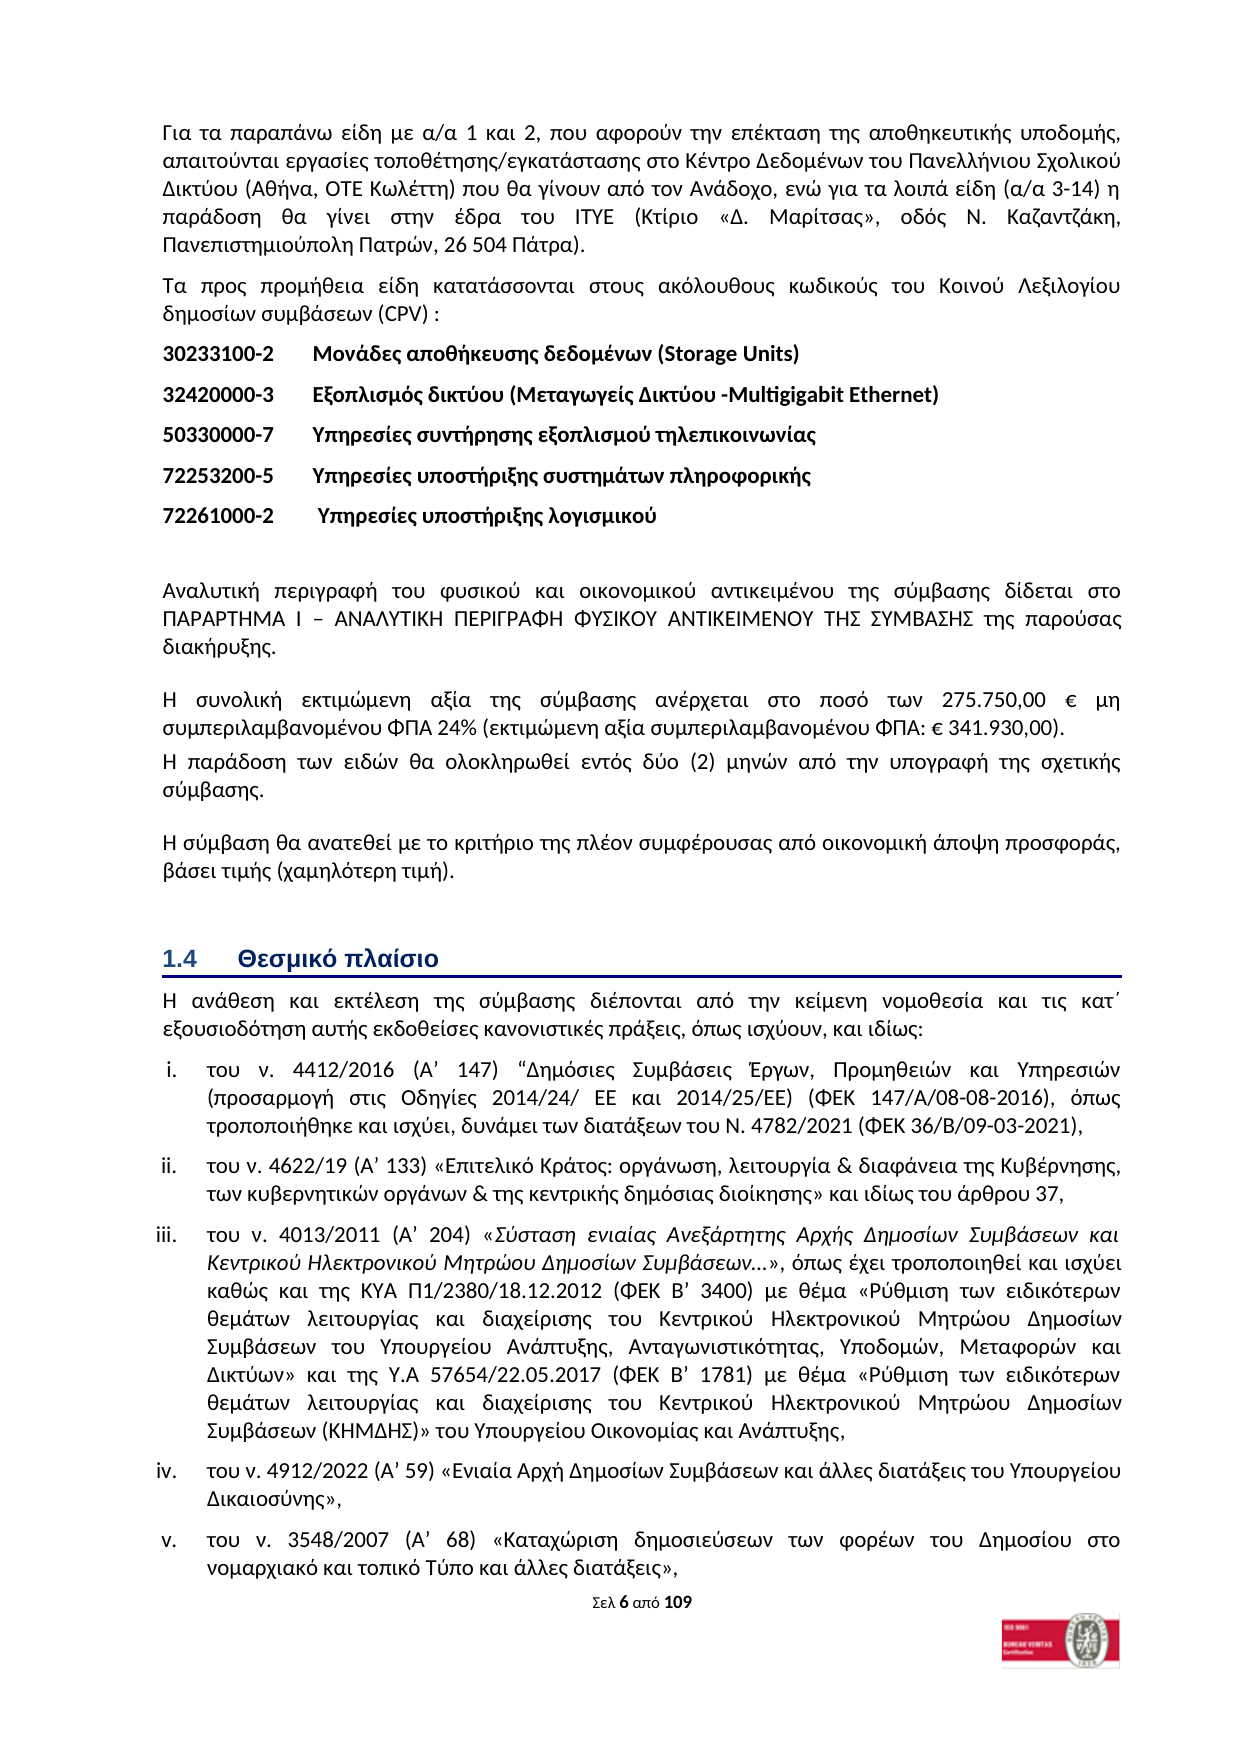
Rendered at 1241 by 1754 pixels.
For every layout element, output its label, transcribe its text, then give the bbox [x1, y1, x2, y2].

text 32420000-3 Εξοπλισμός δικτύου (Μεταγωγείς Δικτύου -Multigigabit Ethernet) [162, 380, 1122, 408]
text Η παράδοση των ειδών θα ολοκληρωθεί εντός δύο (2) μηνών από την υπογραφή της σχετικής σύμβασης. [162, 747, 1122, 803]
text 72253200-5 Υπηρεσίες υποστήριξης συστημάτων πληροφορικής [162, 461, 1122, 489]
text Αναλυτική περιγραφή του φυσικού και οικονομικού αντικειμένου της σύμβασης δίδεται στο ΠΑΡΑΡΤΗΜΑ Ι – ΑΝΑΛΥΤΙΚΗ ΠΕΡΙΓΡΑΦΗ ΦΥΣΙΚΟΥ ΑΝΤΙΚΕΙΜΕΝΟΥ ΤΗΣ ΣΥΜΒΑΣΗΣ της παρούσας διακήρυξης. [162, 576, 1122, 660]
text Η σύμβαση θα ανατεθεί με το κριτήριο της πλέον συμφέρουσας από οικονομική άποψη προσφοράς, βάσει τιμής (χαμηλότερη τιμή). [162, 828, 1122, 884]
picture [1001, 1613, 1123, 1670]
text Τα προς προμήθεια είδη κατατάσσονται στους ακόλουθους κωδικούς του Κοινού Λεξιλογίου δημοσίων συμβάσεων (CPV) : [162, 271, 1122, 327]
text Για τα παραπάνω είδη με α/α 1 και 2, που αφορούν την επέκταση της αποθηκευτικής υποδομής, απαιτούνται εργασίες τοποθέτησης/εγκατάστασης στο Κέντρο Δεδομένων του Πανελλήνιου Σχολικού Δικτύου (Αθήνα, ΟΤΕ Κωλέττη) που θα γίνουν από τον Ανάδοχο, ενώ για τα λοιπά είδη (α/α 3-14) η παράδοση θα γίνει στην έδρα του ΙΤΥΕ (Κτίριο «Δ. Μαρίτσας», οδός Ν. Καζαντζάκη, Πανεπιστημιούπολη Πατρών, 26 504 Πάτρα). [162, 118, 1122, 258]
text 72261000-2 Υπηρεσίες υποστήριξης λογισμικού [162, 501, 1122, 529]
text 50330000-7 Υπηρεσίες συντήρησης εξοπλισμού τηλεπικοινωνίας [162, 420, 1122, 448]
subtitle Θεσμικό πλαίσιο [162, 944, 1122, 975]
list του ν. 4013/2011 (Α’ 204) «Σύσταση ενιαίας Ανεξάρτητης Αρχής Δημοσίων Συμβάσεων και Κεντρικού Ηλεκτρονικού Μητρώου Δημοσίων Συμβάσεων…», όπως έχει τροποποιηθεί και ισχύει καθώς και της ΚΥΑ Π1/2380/18.12.2012 (ΦΕΚ Β’ 3400) με θέμα «Ρύθμιση των ειδικότερων θεμάτων λειτουργίας και διαχείρισης του Κεντρικού Ηλεκτρονικού Μητρώου Δημοσίων Συμβάσεων του Υπουργείου Ανάπτυξης, Ανταγωνιστικότητας, Υποδομών, Μεταφορών και Δικτύων» και της Υ.Α 57654/22.05.2017 (ΦΕΚ Β’ 1781) με θέμα «Ρύθμιση των ειδικότερων θεμάτων λειτουργίας και διαχείρισης του Κεντρικού Ηλεκτρονικού Μητρώου Δημοσίων Συμβάσεων (ΚΗΜΔΗΣ)» του Υπουργείου Οικονομίας και Ανάπτυξης, [177, 1220, 1122, 1444]
list του ν. 3548/2007 (Α’ 68) «Καταχώριση δημοσιεύσεων των φορέων του Δημοσίου στο νομαρχιακό και τοπικό Τύπο και άλλες διατάξεις», [177, 1525, 1122, 1581]
list του ν. 4622/19 (Α’ 133) «Επιτελικό Κράτος: οργάνωση, λειτουργία & διαφάνεια της Κυβέρνησης, των κυβερνητικών οργάνων & της κεντρικής δημόσιας διοίκησης» και ιδίως του άρθρου 37, [177, 1151, 1122, 1207]
text Η ανάθεση και εκτέλεση της σύμβασης διέπονται από την κείμενη νομοθεσία και τις κατ΄ εξουσιοδότηση αυτής εκδοθείσες κανονιστικές πράξεις, όπως ισχύουν, και ιδίως: [162, 986, 1122, 1042]
list του ν. 4912/2022 (Α’ 59) «Ενιαία Αρχή Δημοσίων Συμβάσεων και άλλες διατάξεις του Υπουργείου Δικαιοσύνης», [177, 1456, 1122, 1512]
list του ν. 4412/2016 (Α’ 147) “Δημόσιες Συμβάσεις Έργων, Προμηθειών και Υπηρεσιών (προσαρμογή στις Οδηγίες 2014/24/ ΕΕ και 2014/25/ΕΕ) (ΦΕΚ 147/Α/08-08-2016), όπως τροποποιήθηκε και ισχύει, δυνάμει των διατάξεων του Ν. 4782/2021 (ΦΕΚ 36/Β/09-03-2021), [177, 1055, 1122, 1139]
text Η συνολική εκτιμώμενη αξία της σύμβασης ανέρχεται στο ποσό των 275.750,00 € μη συμπεριλαμβανομένου ΦΠΑ 24% (εκτιμώμενη αξία συμπεριλαμβανομένου ΦΠΑ: € 341.930,00). [162, 685, 1122, 741]
text 30233100-2 Μονάδες αποθήκευσης δεδομένων (Storage Units) [162, 339, 1122, 367]
